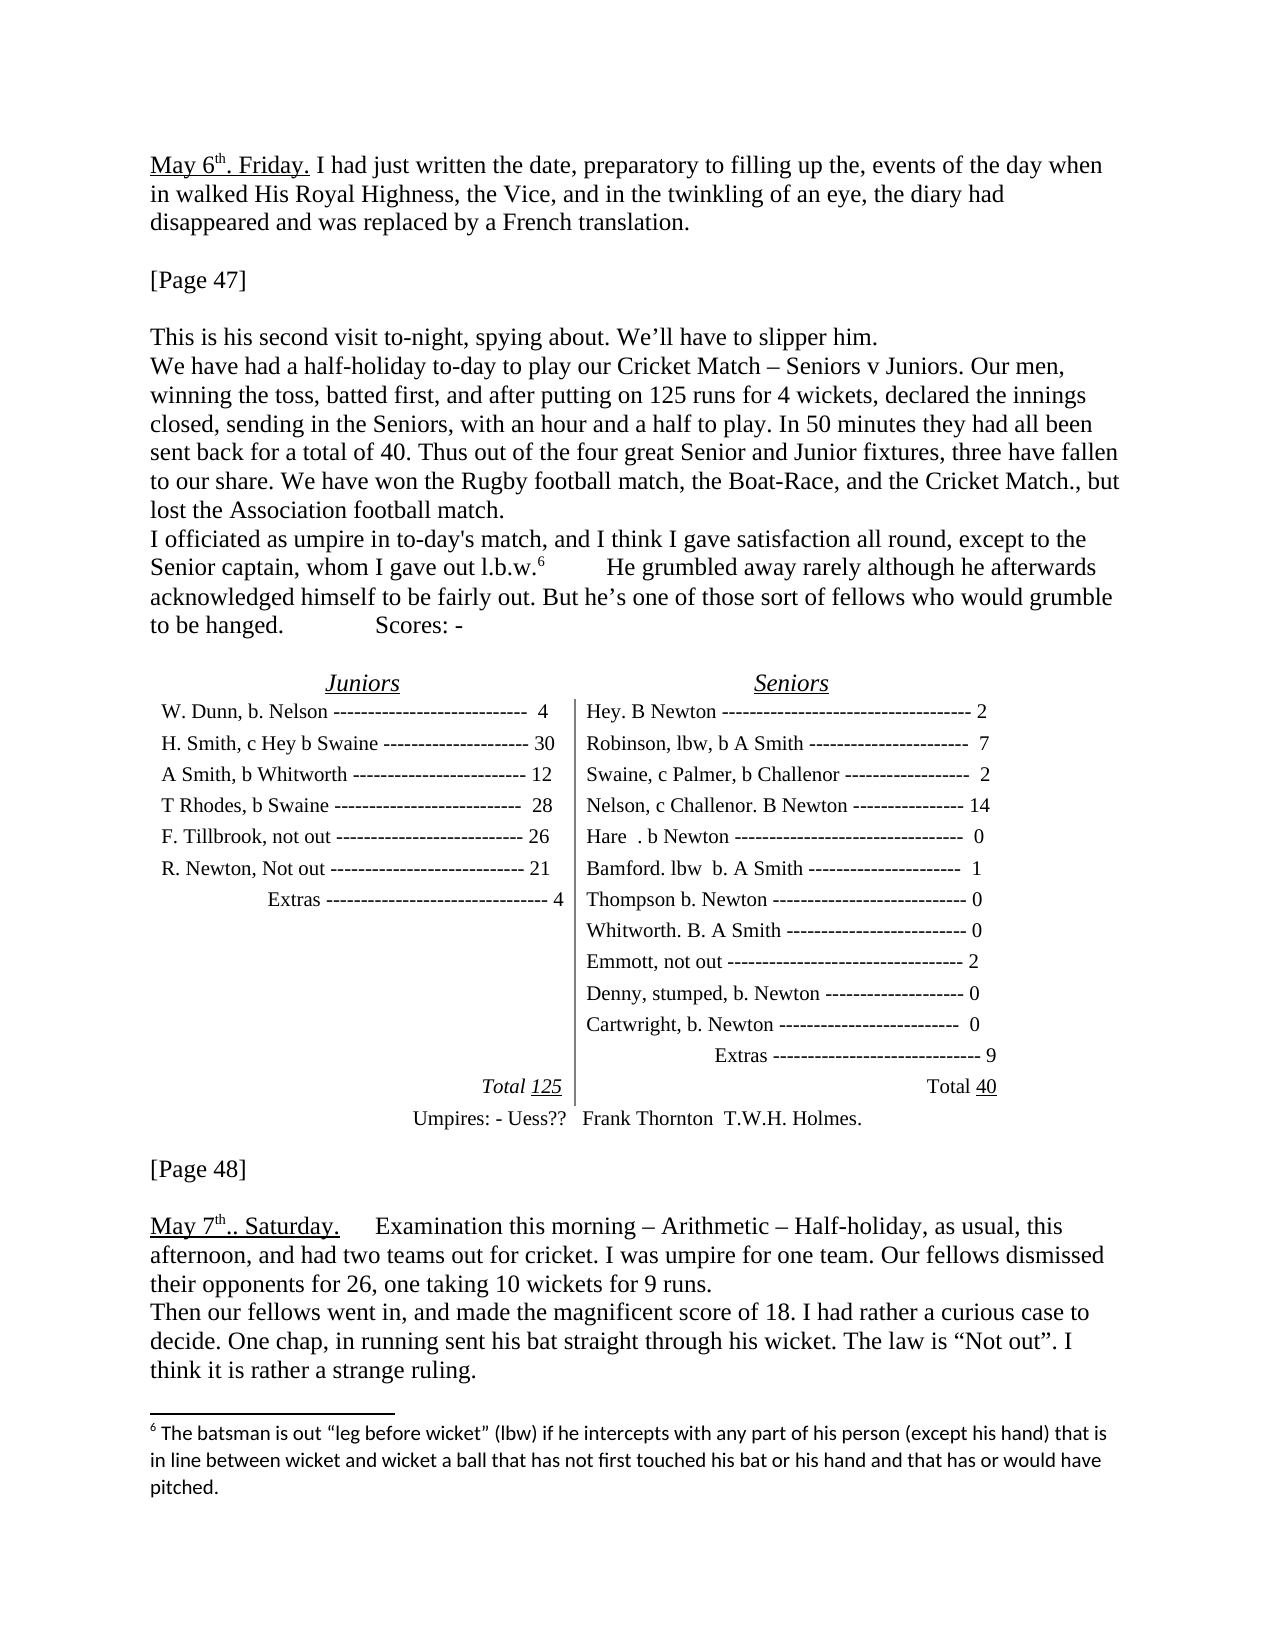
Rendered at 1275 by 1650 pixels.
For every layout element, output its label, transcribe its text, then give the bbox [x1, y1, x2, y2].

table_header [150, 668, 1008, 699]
text May 6th. Friday. I had just written the date, preparatory to filling up the, events of the day when in walked His Royal Highness, the Vice, and in the twinkling of an eye, the diary had disappeared and was replaced by a French translation. [150, 150, 1125, 236]
text May 7th.. Saturday. Examination this morning – Arithmetic – Half-holiday, as usual, this afternoon, and had two teams out for cricket. I was umpire for one team. Our fellows dismissed their opponents for 26, one taking 10 wickets for 9 runs. [150, 1211, 1125, 1297]
text Umpires: - Uess?? Frank Thornton T.W.H. Holmes. [150, 1106, 1125, 1130]
text We have had a half-holiday to-day to play our Cricket Match – Seniors v Juniors. Our men, winning the toss, batted first, and after putting on 125 runs for 4 wickets, declared the innings closed, sending in the Seniors, with an hour and a half to play. In 50 minutes they had all been sent back for a total of 40. Thus out of the four great Senior and Junior fixtures, three have fallen to our share. We have won the Rugby football match, the Boat-Race, and the Cricket Match., but lost the Association football match. [150, 351, 1125, 524]
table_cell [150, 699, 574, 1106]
text [Page 47] [150, 265, 1125, 294]
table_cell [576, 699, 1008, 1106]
text [Page 48] [150, 1154, 1125, 1182]
text Then our fellows went in, and made the magnificent score of 18. I had rather a curious case to decide. One chap, in running sent his bat straight through his wicket. The law is “Not out”. I think it is rather a strange ruling. [150, 1297, 1125, 1384]
text I officiated as umpire in to-day's match, and I think I gave satisfaction all round, except to the Senior captain, whom I gave out l.b.w. He grumbled away rarely although he afterwards acknowledged himself to be fairly out. But he’s one of those sort of fellows who would grumble to be hanged. Scores: - [150, 524, 1125, 639]
text This is his second visit to-night, spying about. We’ll have to slipper him. [150, 322, 1125, 351]
